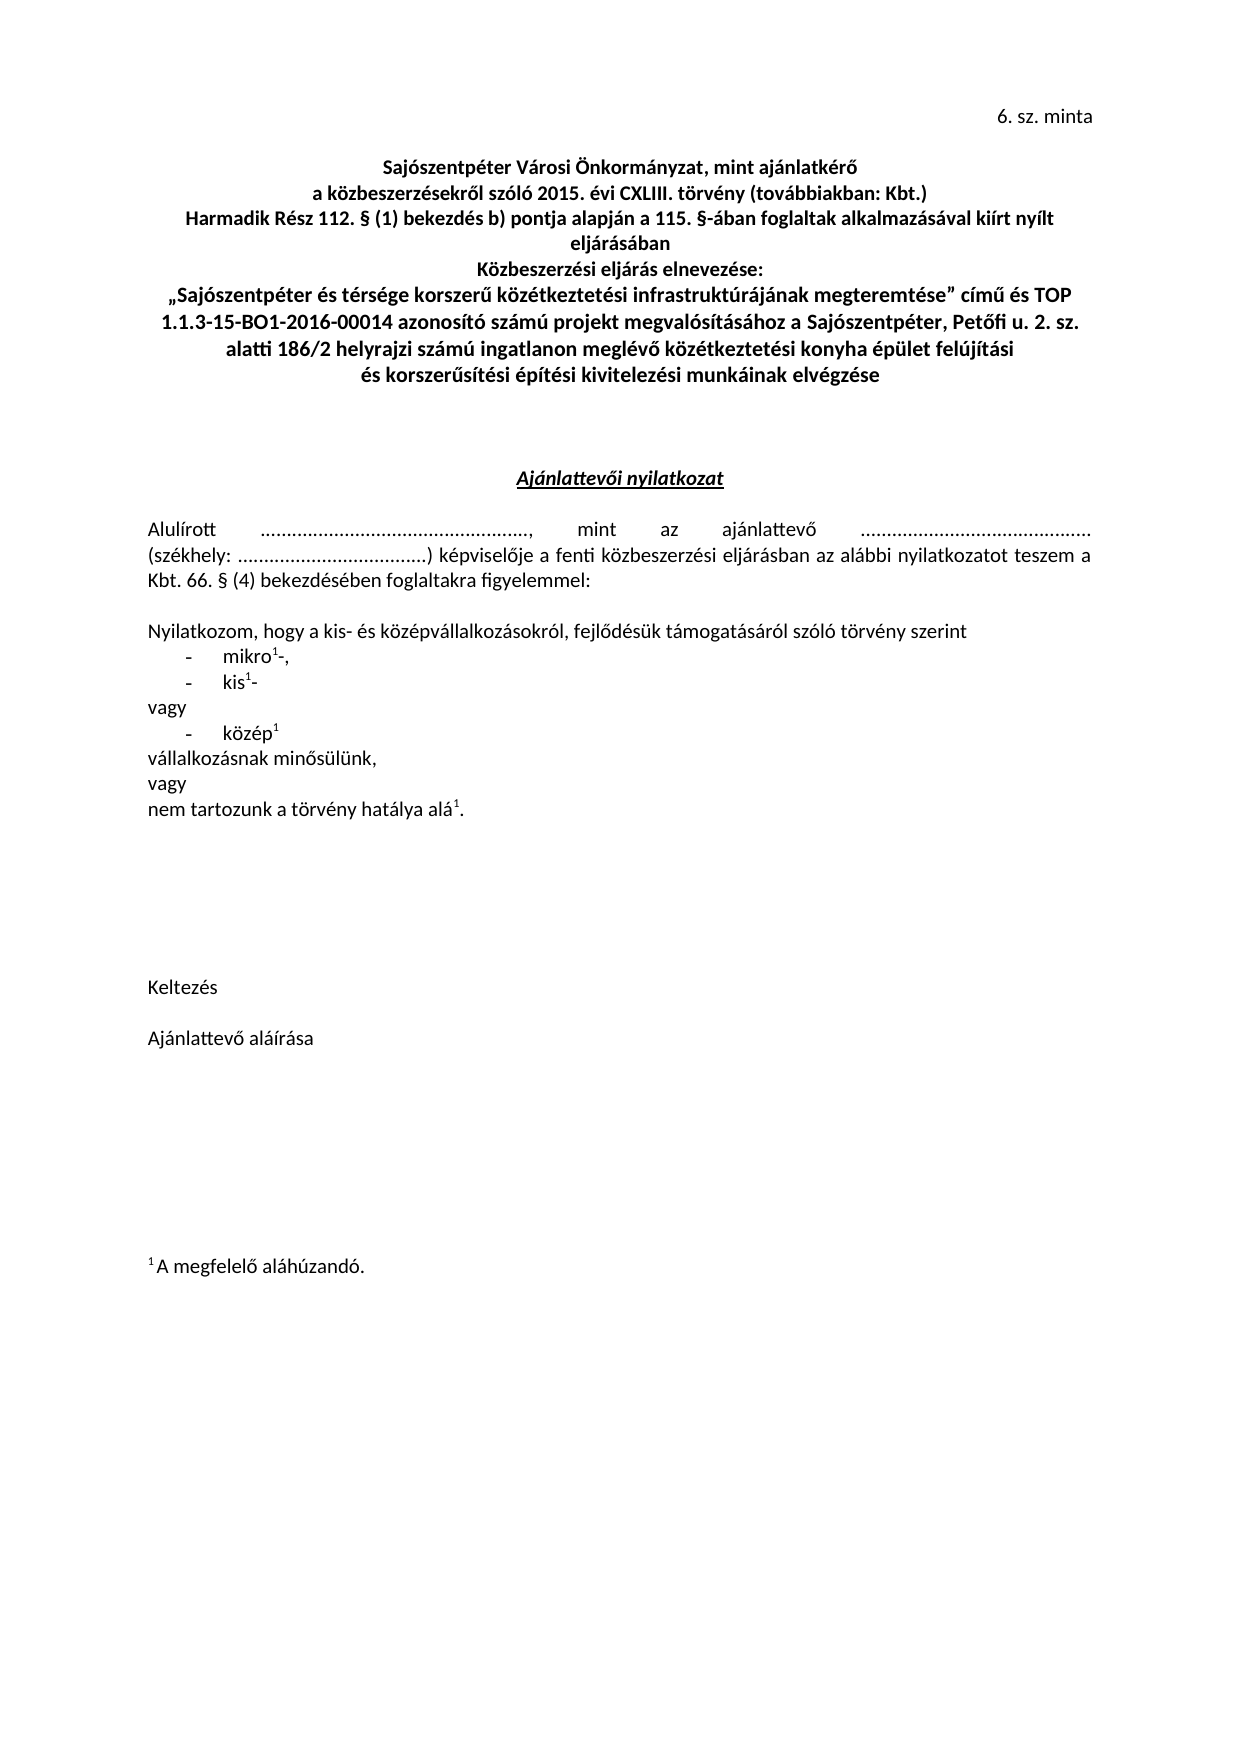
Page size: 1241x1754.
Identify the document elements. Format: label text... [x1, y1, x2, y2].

text vállalkozásnak minősülünk, [148, 745, 1093, 771]
text Alulírott ..................................................., mint az ajánlattevő ............................................ (székhely: ....................................) képviselője a fenti közbeszerzési eljárásban az alábbi nyilatkozatot teszem a Kbt. 66. § (4) bekezdésében foglaltakra figyelemmel: [148, 516, 1093, 593]
list közép1 [185, 720, 1093, 745]
text megfelelő aláhúzandó. [148, 1253, 1093, 1279]
text vagy [148, 694, 1093, 720]
text nem tartozunk a törvény hatálya alá1. [148, 796, 1093, 821]
text Közbeszerzési eljárás elnevezése: [148, 256, 1093, 281]
text Ajánlattevő aláírása [148, 1025, 1093, 1050]
text Sajószentpéter Városi Önkormányzat, mint ajánlatkérő [148, 154, 1093, 180]
text „Sajószentpéter és térsége korszerű közétkeztetési infrastruktúrájának megteremtése” című és TOP 1.1.3-15-BO1-2016-00014 azonosító számú projekt megvalósításához a Sajószentpéter, Petőfi u. 2. sz. alatti 186/2 helyrajzi számú ingatlanon meglévő közétkeztetési konyha épület felújítási és korszerűsítési építési kivitelezési munkáinak elvégzése [148, 281, 1093, 388]
list kis1- [185, 669, 1093, 694]
text vagy [148, 771, 1093, 796]
text Harmadik Rész 112. § (1) bekezdés b) pontja alapján a 115. §-ában foglaltak alkalmazásával kiírt nyílt eljárásában [148, 205, 1093, 256]
text Nyilatkozom, hogy a kis- és középvállalkozásokról, fejlődésük támogatásáról szóló törvény szerint [148, 618, 1093, 643]
text 6. sz. minta [148, 103, 1093, 129]
text a közbeszerzésekről szóló 2015. évi CXLIII. törvény (továbbiakban: Kbt.) [148, 180, 1093, 205]
list mikro1-, [185, 643, 1093, 669]
text Ajánlattevői nyilatkozat [148, 466, 1093, 491]
text Keltezés [148, 974, 1093, 999]
